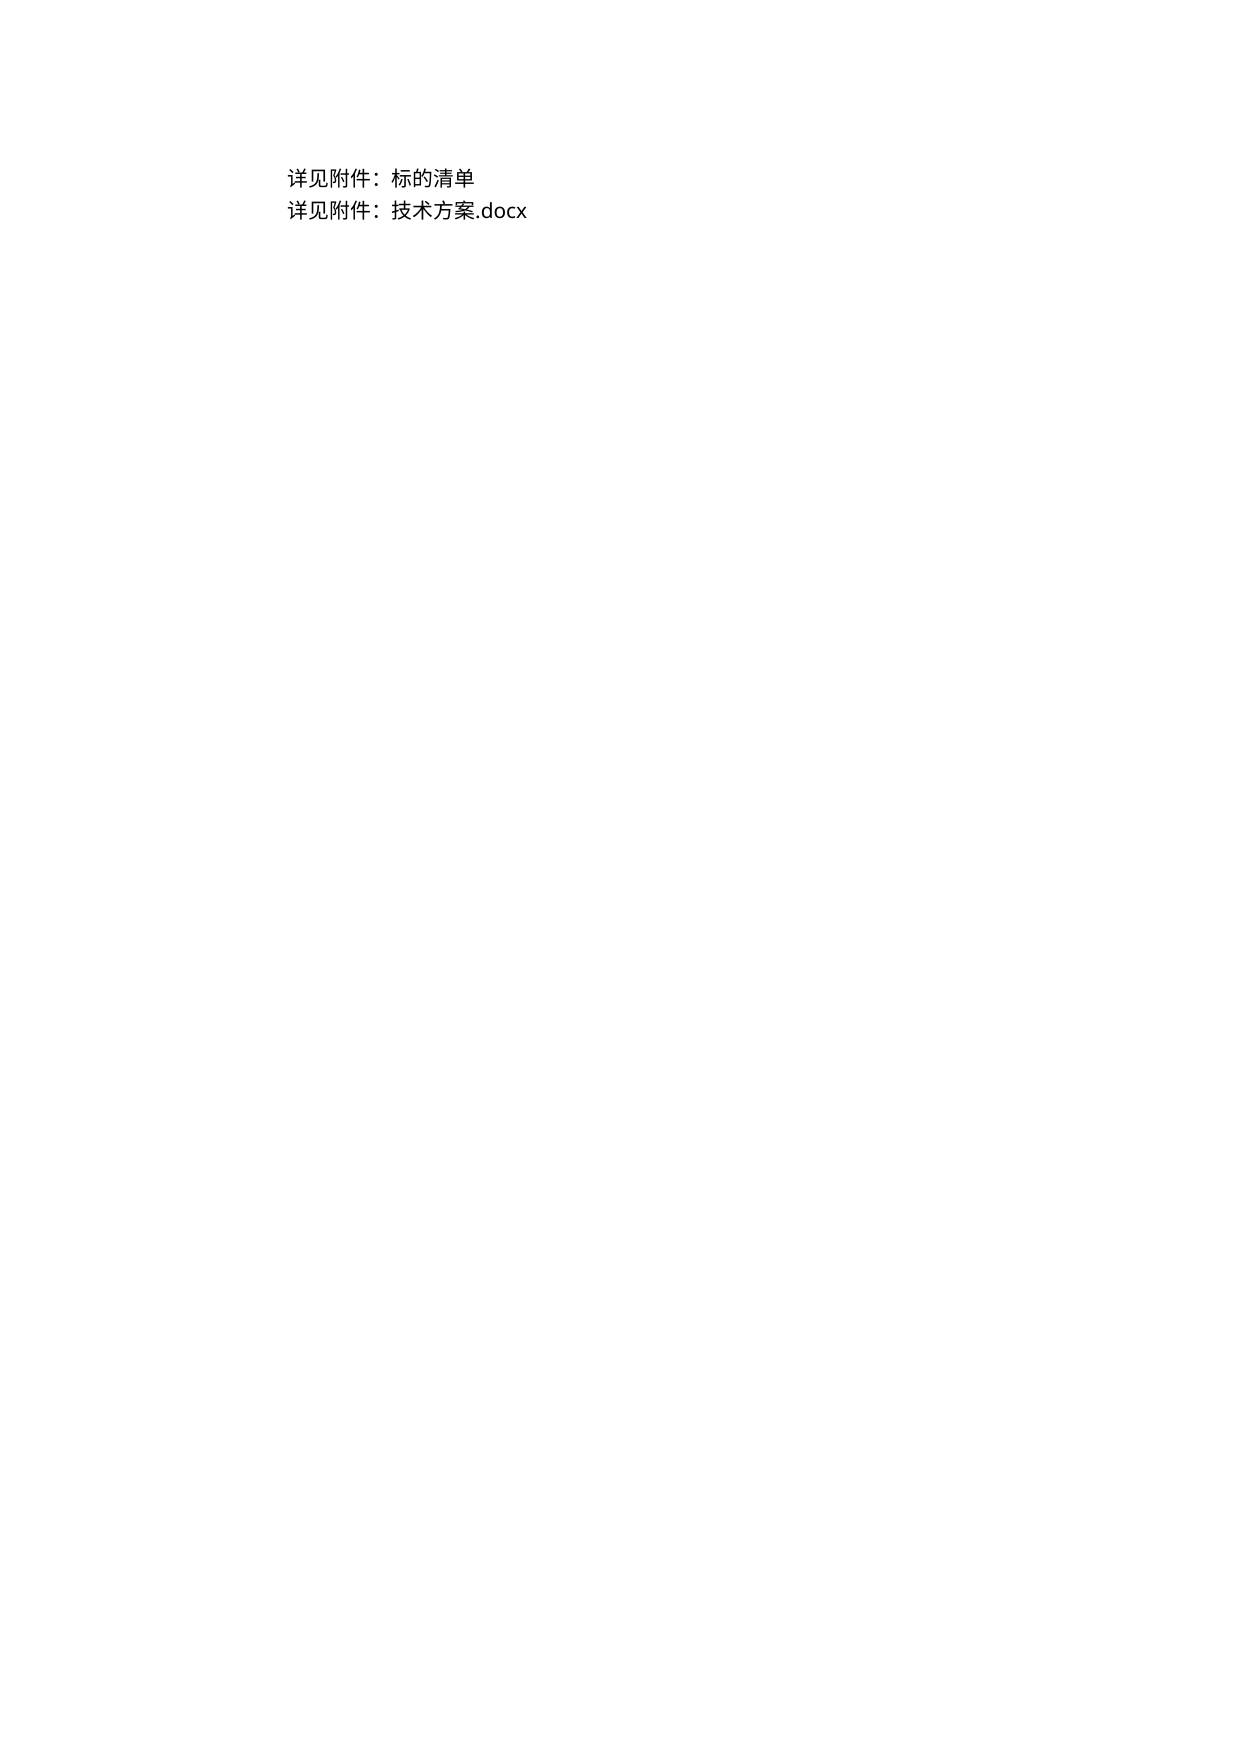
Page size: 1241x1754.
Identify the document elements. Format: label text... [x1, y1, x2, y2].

text 详见附件：技术方案.docx [187, 194, 1053, 227]
text 详见附件：标的清单 [187, 162, 1053, 194]
